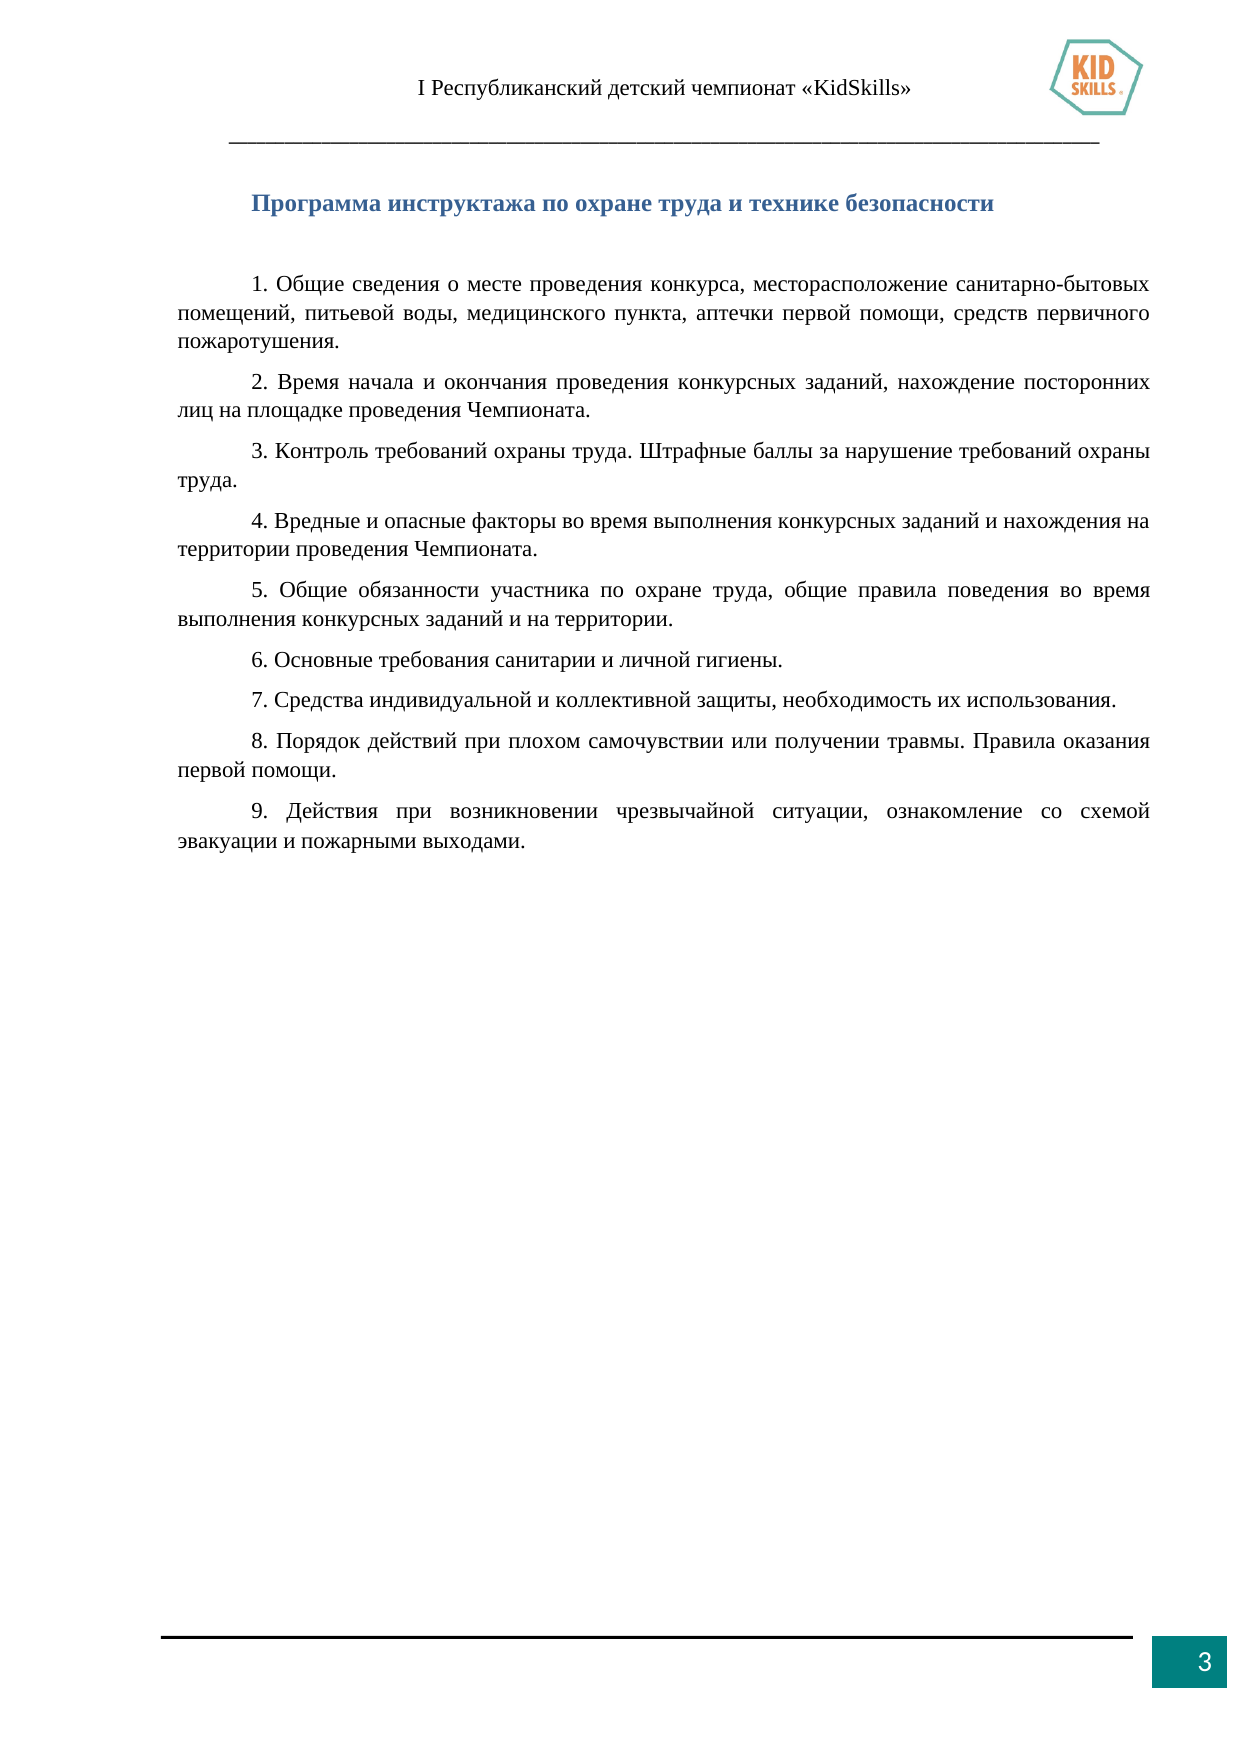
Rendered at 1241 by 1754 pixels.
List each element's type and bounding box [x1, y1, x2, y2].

picture [1040, 21, 1147, 128]
